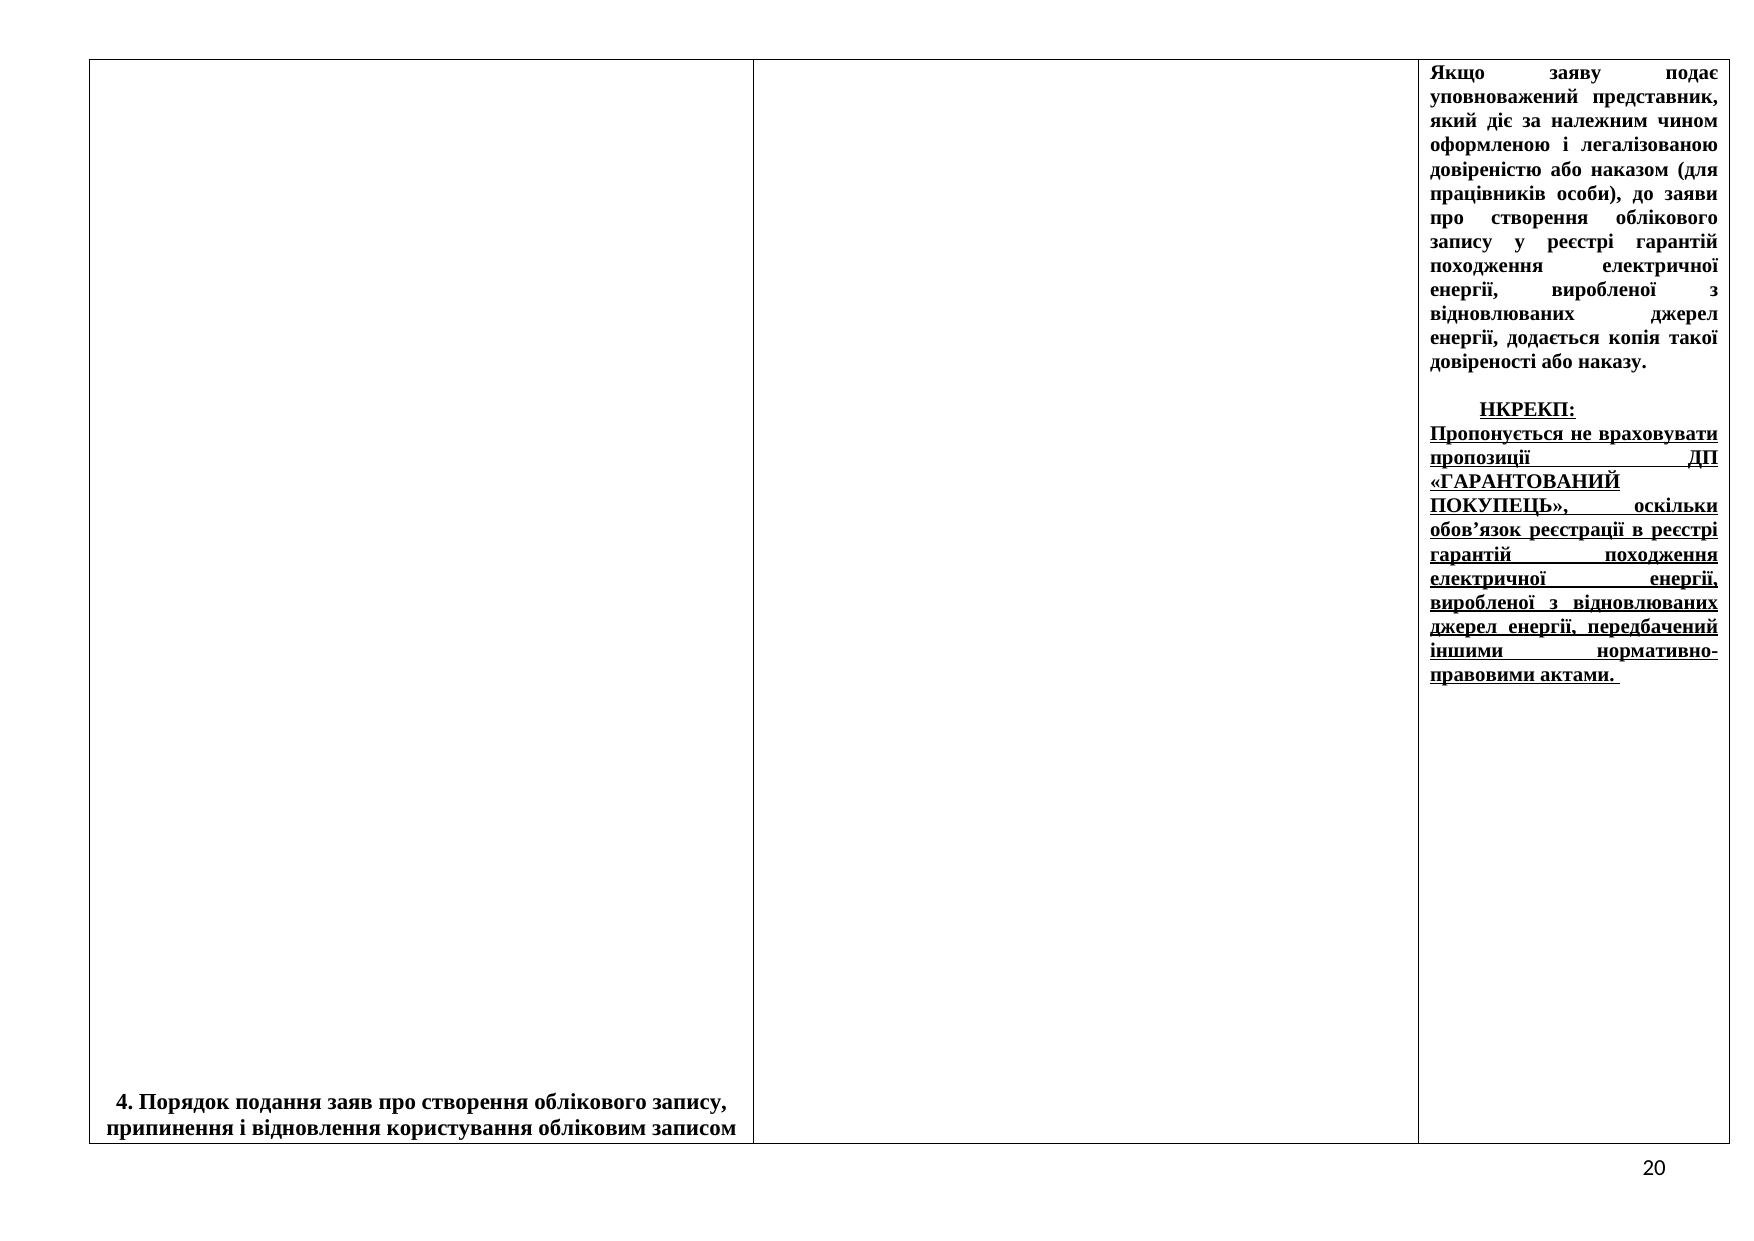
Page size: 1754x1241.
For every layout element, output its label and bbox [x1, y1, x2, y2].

table_cell [1419, 60, 1729, 1143]
table_cell [754, 60, 1418, 1143]
table_cell [90, 60, 753, 1143]
